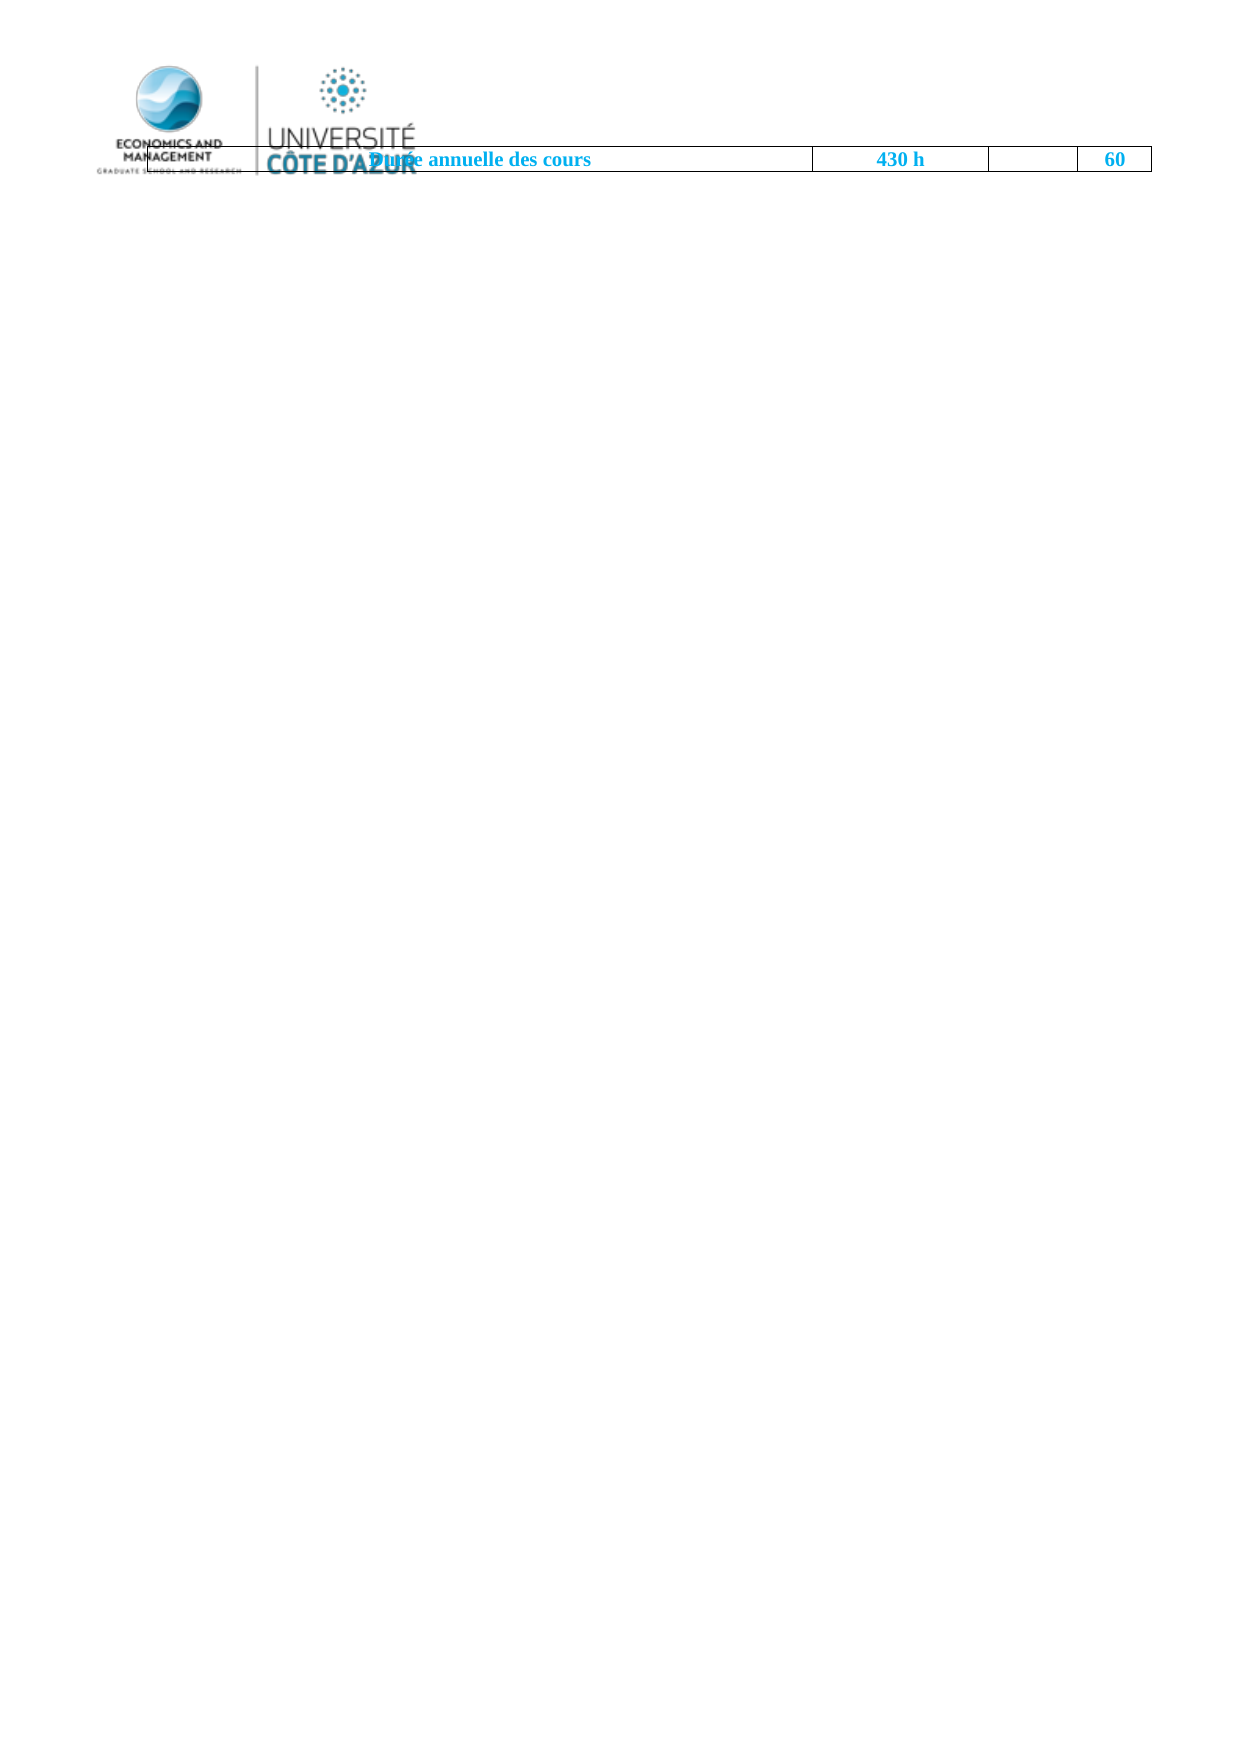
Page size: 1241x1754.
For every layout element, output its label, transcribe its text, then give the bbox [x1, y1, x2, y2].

picture [88, 52, 423, 179]
table_cell 60 [1078, 147, 1151, 171]
table_cell [989, 147, 1077, 171]
table_cell Durée annuelle des cours [148, 147, 812, 171]
table_cell 430 h [813, 147, 988, 171]
